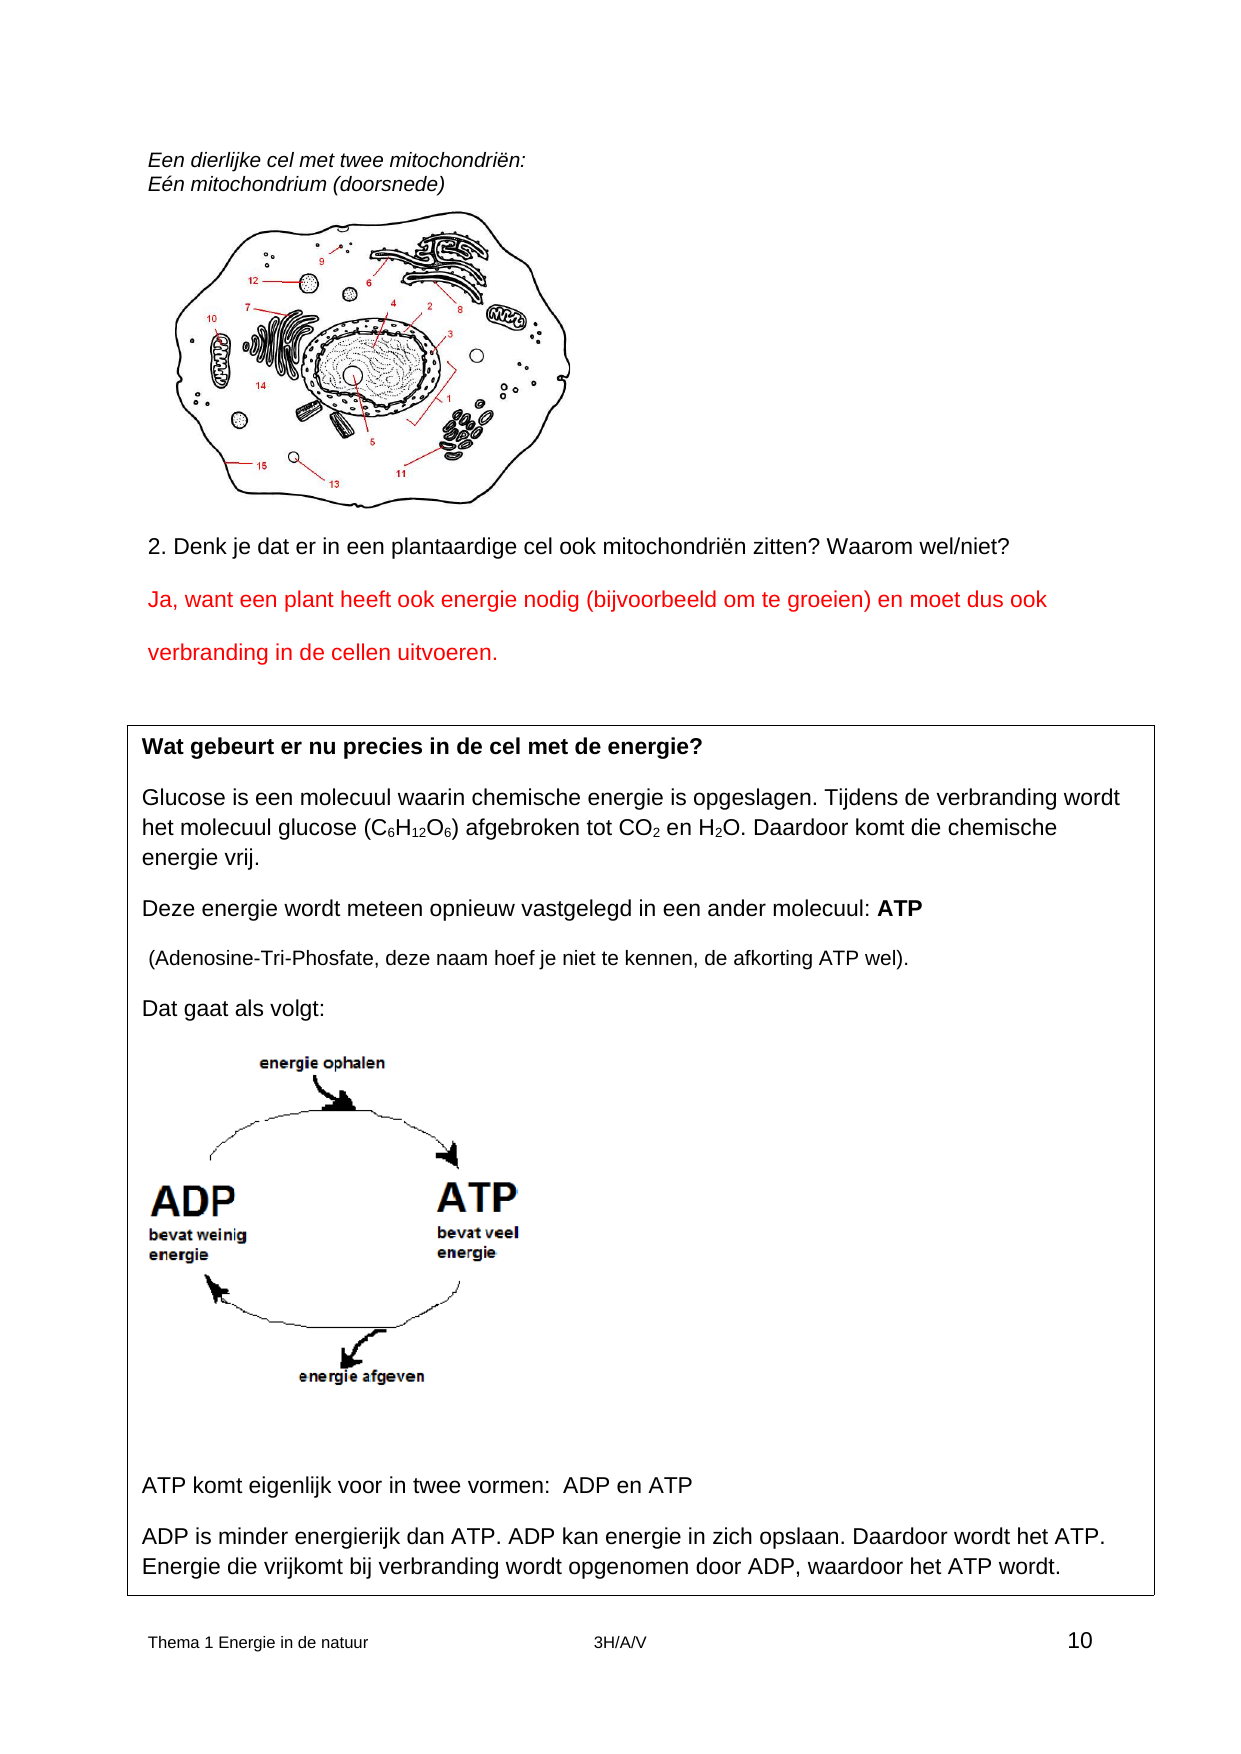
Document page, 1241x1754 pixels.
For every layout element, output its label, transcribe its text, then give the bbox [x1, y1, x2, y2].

text Ja, want een plant heeft ook energie nodig (bijvoorbeeld om te groeien) en moet dus ook [148, 586, 1093, 612]
text Een dierlijke cel met twee mitochondriën: [148, 148, 1093, 172]
text 2. Denk je dat er in een plantaardige cel ook mitochondriën zitten? Waarom wel/niet? [148, 533, 1093, 560]
picture [141, 1045, 528, 1396]
picture [175, 211, 571, 509]
text verbranding in de cellen uitvoeren. [148, 639, 1093, 665]
text Eén mitochondrium (doorsnede) [148, 172, 1093, 196]
